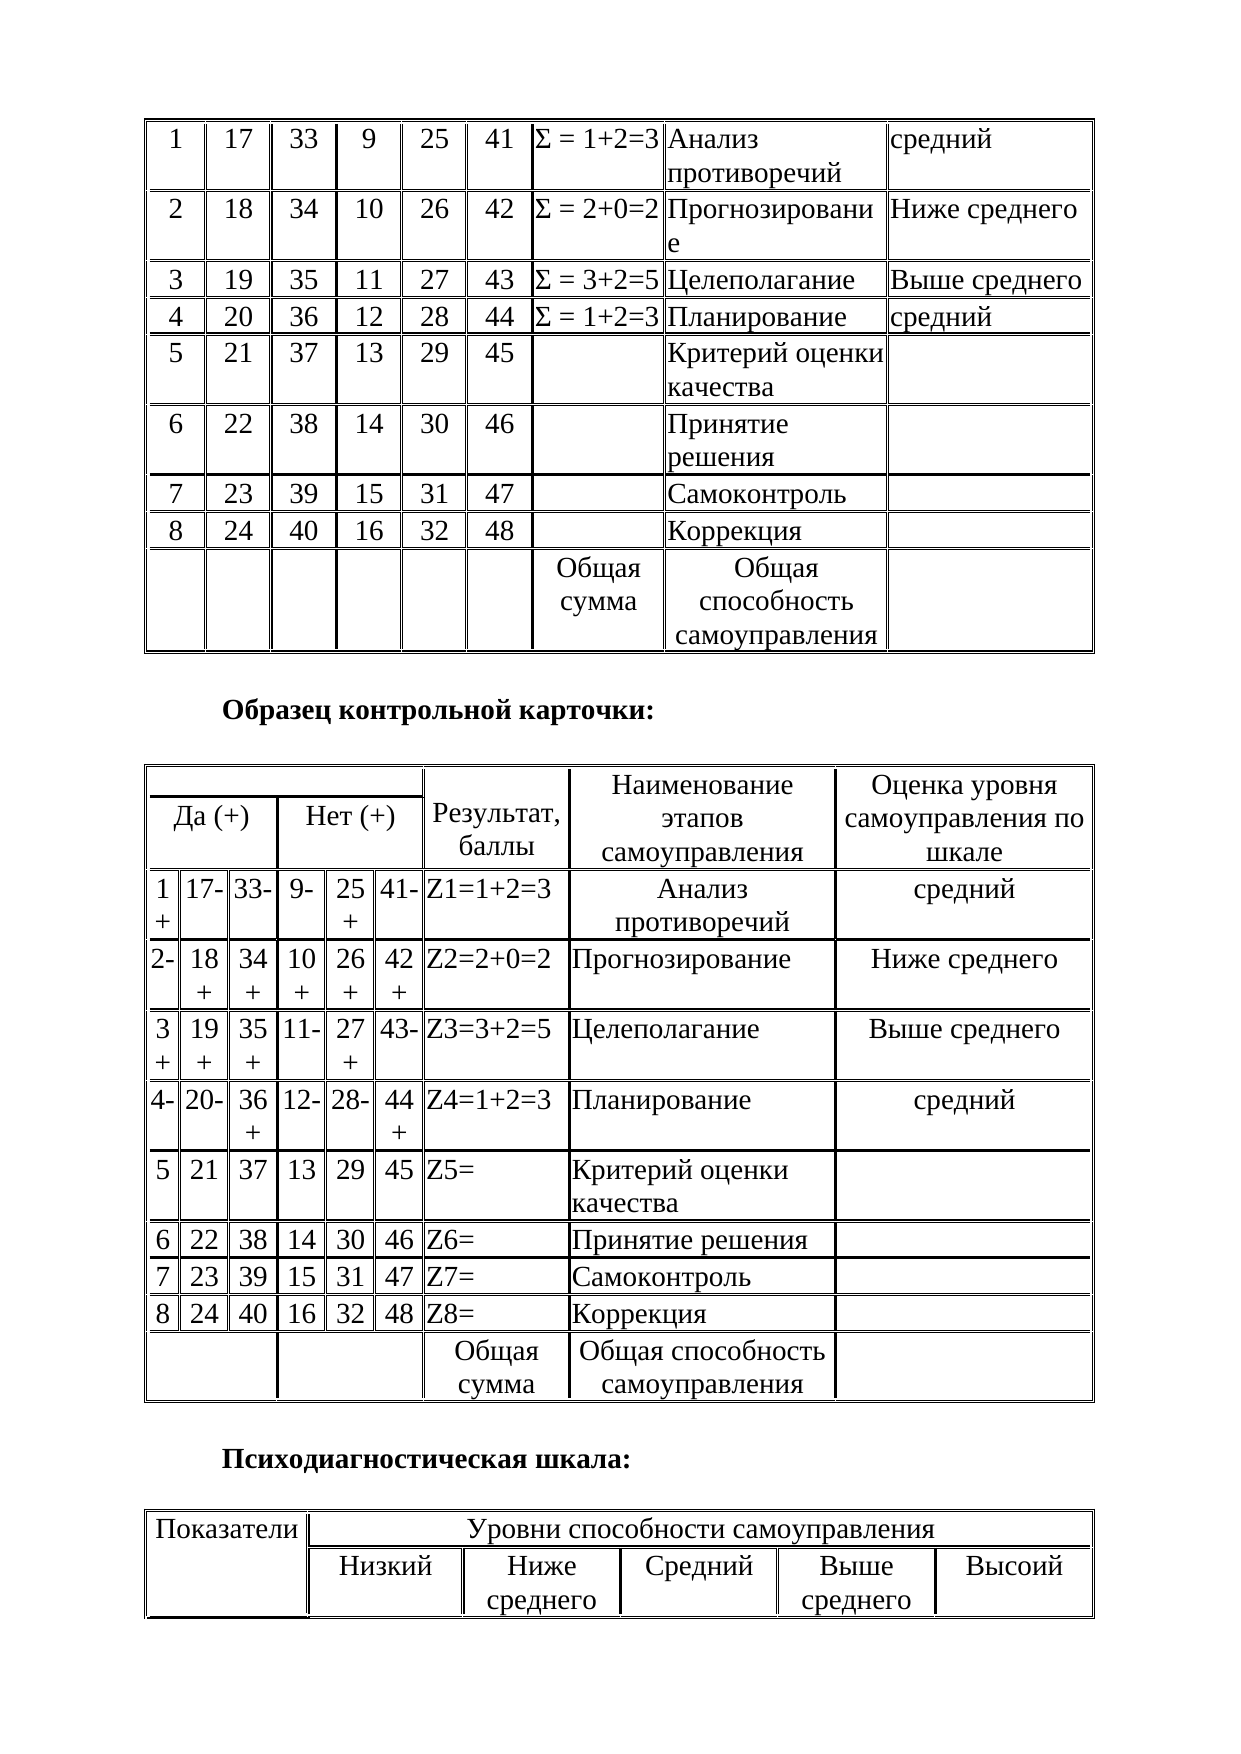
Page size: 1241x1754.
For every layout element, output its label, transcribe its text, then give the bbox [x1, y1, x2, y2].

table_cell [837, 1149, 1092, 1219]
table_cell [835, 1293, 1093, 1329]
table_cell Критерий оценки качества [571, 1152, 834, 1219]
table_cell 34+ [230, 941, 276, 1008]
table_header [147, 767, 423, 795]
table_header Оценка уровня самоуправления по шкале [835, 767, 1092, 868]
table_cell 40 [230, 1296, 276, 1329]
table_cell [888, 403, 1093, 473]
table_cell 44+ [376, 1082, 422, 1149]
table_cell средний [835, 868, 1093, 938]
table_cell Z4=1+2=3 [425, 1082, 568, 1149]
table_cell 16 [279, 1296, 324, 1329]
table_header Уровни способности самоуправления [308, 1512, 1092, 1545]
table_cell [402, 550, 467, 650]
table_cell Самоконтроль [571, 1259, 834, 1293]
table_cell 39 [230, 1259, 276, 1293]
table_cell 9- [279, 871, 324, 938]
table_cell 21 [207, 336, 269, 403]
table_cell 26+ [327, 941, 373, 1008]
table_cell Ниже среднего [463, 1549, 620, 1616]
table_cell Z1=1+2=3 [425, 871, 568, 938]
table_cell 15 [338, 476, 400, 510]
table_cell Коррекция [571, 1296, 834, 1329]
table_cell 13 [338, 336, 400, 403]
table_cell 20 [207, 299, 269, 332]
table_cell [534, 336, 663, 403]
table_cell 48 [468, 513, 531, 546]
table_cell 17- [181, 871, 227, 938]
table_cell 14 [279, 1223, 324, 1256]
table_cell 4- [147, 1079, 178, 1149]
table_cell 6 [145, 403, 206, 473]
table_cell 15 [279, 1259, 324, 1293]
table_cell Z7= [425, 1259, 568, 1293]
table_cell Выше среднего [837, 1008, 1092, 1078]
table_cell 2 [147, 189, 204, 259]
table_cell 3+ [147, 1008, 178, 1078]
table_cell 19 [207, 262, 269, 296]
table_cell Анализ противоречий [665, 122, 888, 188]
table_cell [277, 1333, 423, 1400]
table_cell [534, 406, 663, 473]
table_cell 29 [327, 1152, 373, 1219]
table_header Наименование этапов самоуправления [569, 767, 835, 868]
table_cell Прогнозирование [571, 941, 834, 1008]
table_cell [147, 1330, 277, 1400]
table_cell [889, 473, 1093, 510]
table_header Показатели [147, 1510, 308, 1616]
table_cell Σ = 1+2=3 [532, 122, 665, 188]
table_cell 41 [467, 122, 532, 188]
table_cell [534, 476, 663, 510]
table_cell Принятие решения [571, 1223, 834, 1256]
table_cell Планирование [666, 299, 886, 332]
table_cell Z6= [425, 1223, 568, 1256]
table_cell 35 [273, 262, 335, 296]
table_cell 34 [273, 192, 335, 259]
table_cell 31 [327, 1259, 373, 1293]
table_cell 40 [273, 513, 335, 546]
table_cell 23 [181, 1259, 227, 1293]
table_cell 17 [206, 120, 271, 188]
table_cell 29 [403, 336, 465, 403]
table_cell 24 [181, 1296, 227, 1329]
text Психодиагностическая шкала: [148, 1441, 1092, 1475]
table_cell 8 [145, 1293, 180, 1329]
table_cell 5 [147, 1149, 178, 1219]
table_cell 16 [338, 513, 400, 546]
table_cell [889, 332, 1092, 403]
table_cell 48 [376, 1296, 422, 1329]
table_cell 12 [338, 299, 400, 332]
table_cell [534, 513, 663, 546]
table_cell Целеполагание [666, 262, 886, 296]
table_cell 7 [145, 473, 204, 510]
table_cell [835, 1330, 1092, 1400]
text Образец контрольной карточки: [148, 692, 1092, 725]
table_cell 36 [273, 299, 335, 332]
table_cell 39 [273, 476, 335, 510]
table_cell Σ = 1+2=3 [534, 299, 663, 332]
table_cell [336, 550, 402, 650]
table_cell Z3=3+2=5 [425, 1012, 568, 1078]
table_cell Ниже среднего [837, 938, 1093, 1008]
table_cell Высоий [935, 1545, 1092, 1616]
table_cell 42+ [376, 941, 422, 1008]
table_cell Z8= [425, 1296, 568, 1329]
table_cell 38 [230, 1223, 276, 1256]
table_cell средний [888, 296, 1093, 332]
table_cell Критерий оценки качества [666, 336, 886, 403]
table_cell 27+ [327, 1012, 373, 1078]
table_cell Выше среднего [778, 1549, 935, 1616]
table_cell Общая способность самоуправления [569, 1333, 835, 1400]
table_cell 45 [468, 336, 531, 403]
table_cell Средний [620, 1549, 778, 1616]
table_cell 26 [403, 192, 465, 259]
table_cell [888, 510, 1093, 546]
table_cell 25+ [327, 871, 373, 938]
table_cell Низкий [308, 1547, 463, 1616]
table_cell Z5= [425, 1152, 568, 1219]
table_cell 38 [273, 406, 335, 473]
table_cell 32 [327, 1296, 373, 1329]
table_cell 8 [145, 510, 206, 546]
table_cell [837, 1219, 1092, 1256]
table_cell Самоконтроль [666, 476, 886, 510]
table_cell 1+ [145, 868, 180, 938]
table_cell средний [837, 1079, 1092, 1149]
table_cell 18+ [181, 941, 227, 1008]
table_cell 12- [279, 1082, 324, 1149]
table_cell 33- [230, 871, 276, 938]
table_cell 24 [207, 513, 269, 546]
table_cell [147, 546, 206, 650]
table_cell Прогнозирование [666, 192, 886, 259]
table_cell 13 [279, 1152, 324, 1219]
table_cell Σ = 2+0=2 [534, 192, 663, 259]
table_cell 3 [145, 259, 206, 296]
table_cell 7 [147, 1256, 178, 1293]
table_cell [837, 1256, 1092, 1293]
table_cell 42 [468, 192, 531, 259]
table_cell Общая способность самоуправления [665, 550, 888, 650]
table_cell Коррекция [666, 513, 886, 546]
table_cell 14 [338, 406, 400, 473]
table_cell 43- [376, 1012, 422, 1078]
table_cell 37 [273, 336, 335, 403]
table_cell 47 [376, 1259, 422, 1293]
table_cell 20- [181, 1082, 227, 1149]
table_cell 46 [376, 1223, 422, 1256]
table_cell 19+ [181, 1012, 227, 1078]
table_cell 25 [402, 122, 467, 188]
table_cell 30 [327, 1223, 373, 1256]
table_cell 23 [207, 476, 269, 510]
table_cell 35+ [230, 1012, 276, 1078]
table_cell 45 [376, 1152, 422, 1219]
table_cell 1 [147, 122, 206, 188]
table_cell [888, 546, 1092, 650]
table_cell 22 [181, 1223, 227, 1256]
table_cell Общая сумма [532, 550, 665, 650]
table_cell 37 [230, 1152, 276, 1219]
table_cell 11 [338, 262, 400, 296]
table_cell 10+ [279, 941, 324, 1008]
table_cell 32 [403, 513, 465, 546]
table_cell 9 [336, 122, 402, 188]
table_cell 2- [145, 938, 178, 1008]
table_cell 11- [279, 1012, 324, 1078]
table_cell 22 [207, 406, 269, 473]
table_cell 18 [207, 192, 269, 259]
table_cell 21 [181, 1152, 227, 1219]
table_cell [206, 546, 271, 650]
table_cell 31 [403, 476, 465, 510]
table_cell 4 [145, 296, 206, 332]
table_cell 41- [376, 871, 422, 938]
table_cell Нет (+) [279, 798, 422, 868]
table_cell [467, 550, 532, 650]
table_cell 33 [271, 122, 336, 188]
table_cell [271, 550, 336, 650]
table_cell Анализ противоречий [571, 871, 834, 938]
table_cell 36+ [230, 1082, 276, 1149]
table_cell 10 [338, 192, 400, 259]
table_cell 28- [327, 1082, 373, 1149]
table_cell 44 [468, 299, 531, 332]
table_cell Принятие решения [666, 406, 886, 473]
table_cell Z2=2+0=2 [425, 941, 568, 1008]
table_cell Да (+) [147, 795, 276, 868]
table_cell средний [888, 122, 1092, 188]
table_cell Целеполагание [571, 1012, 834, 1078]
table_cell Ниже среднего [889, 189, 1092, 259]
table_cell 6 [147, 1219, 178, 1256]
table_cell 46 [468, 406, 531, 473]
table_cell 47 [468, 476, 531, 510]
table_cell Общая сумма [424, 1333, 569, 1400]
table_cell 43 [468, 262, 531, 296]
table_cell 27 [403, 262, 465, 296]
table_cell Σ = 3+2=5 [534, 262, 663, 296]
table_cell 30 [403, 406, 465, 473]
table_header Результат, баллы [424, 767, 569, 868]
table_cell 5 [147, 332, 204, 403]
table_cell Выше среднего [888, 259, 1093, 296]
table_cell Планирование [571, 1082, 834, 1149]
table_cell 28 [403, 299, 465, 332]
